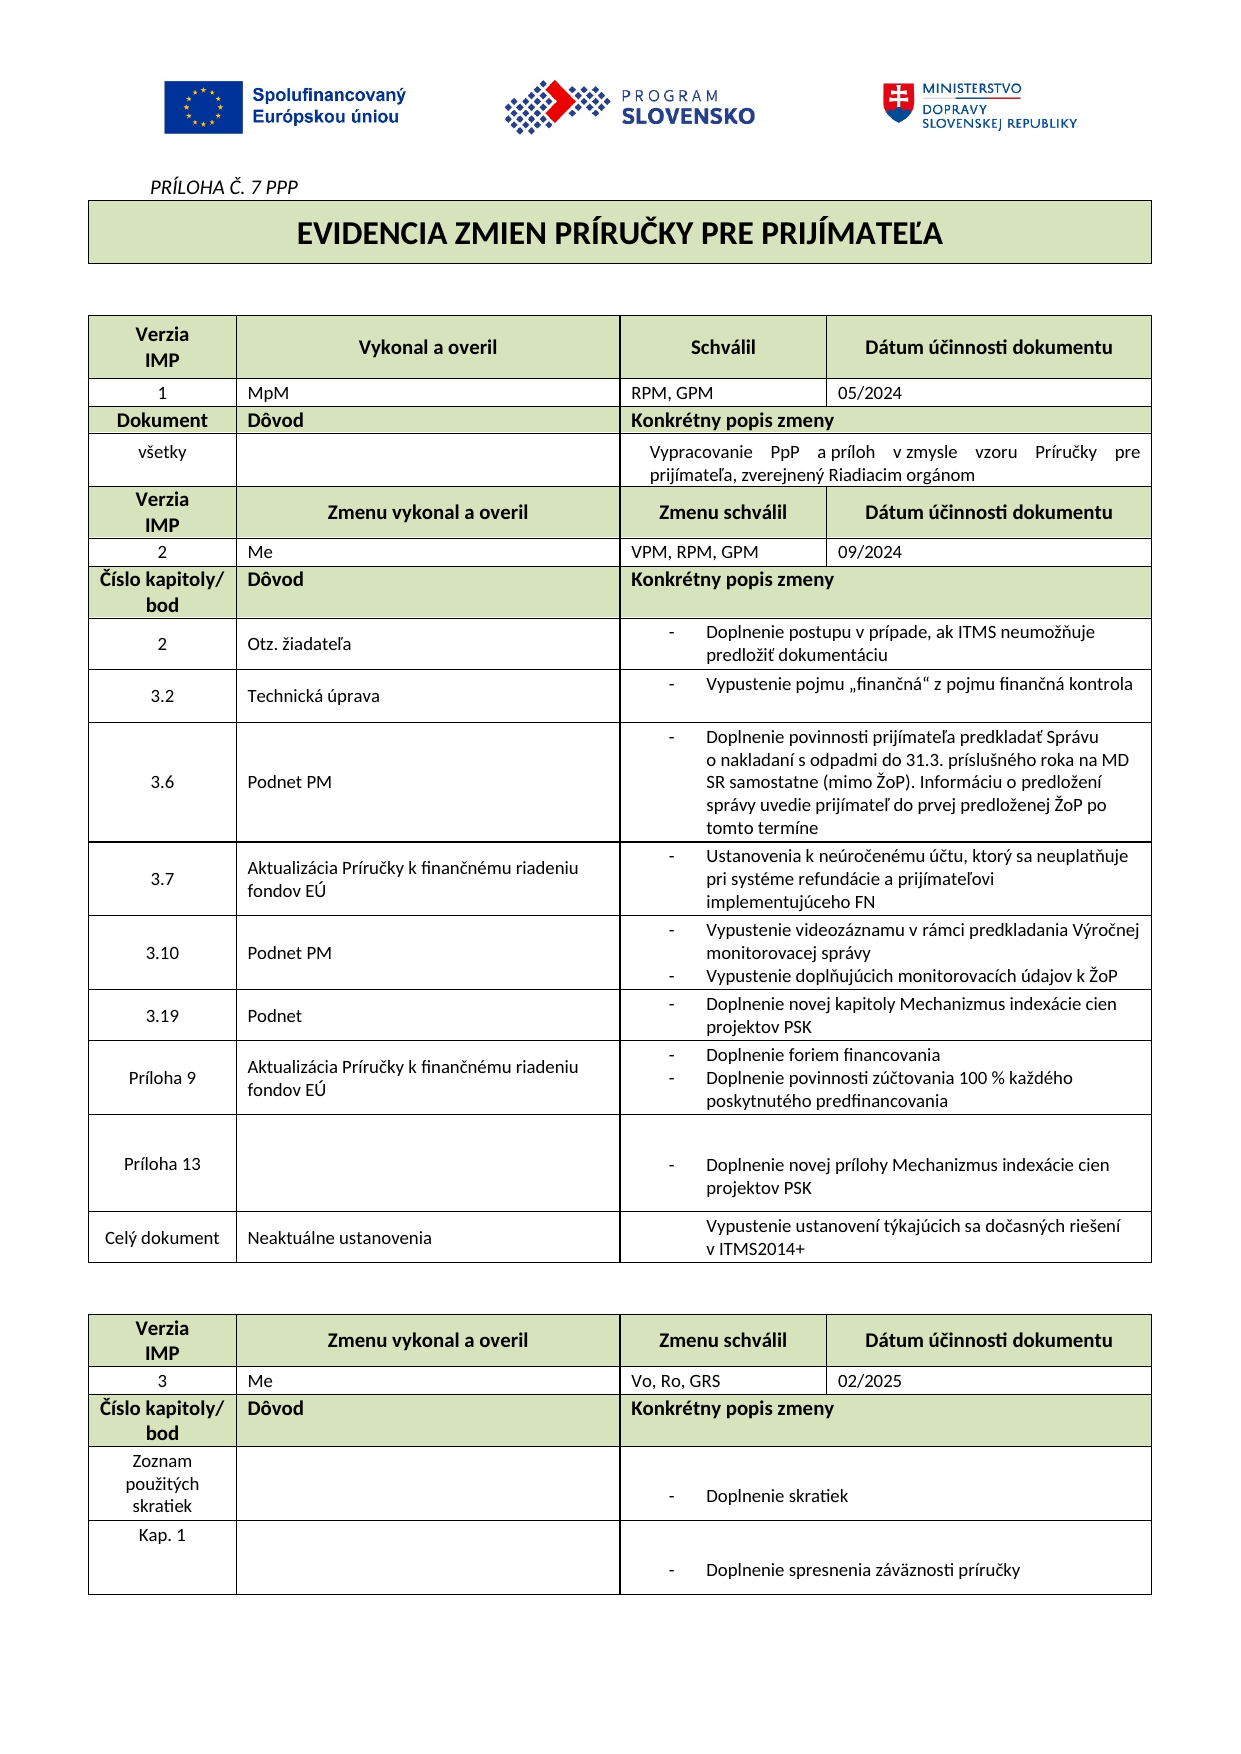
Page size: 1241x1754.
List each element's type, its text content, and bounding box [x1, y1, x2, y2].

table_cell 1 [89, 379, 236, 406]
table_cell Doplnenie foriem financovania Doplnenie povinnosti zúčtovania 100 % každého poskytnutého predfinancovania [621, 1041, 1151, 1114]
table_cell Zoznam použitých skratiek [89, 1447, 236, 1519]
table_cell VPM, RPM, GPM [621, 539, 826, 566]
table_cell Technická úprava [237, 670, 619, 722]
table_cell 3 [89, 1367, 236, 1394]
table_cell [237, 434, 619, 486]
table_cell 3.10 [89, 916, 236, 989]
table_cell Číslo kapitoly/ bod [89, 567, 236, 617]
table_header Vykonal a overil [237, 316, 619, 378]
table_header Verzia IMP [89, 1315, 236, 1366]
table_cell Ustanovenia k neúročenému účtu, ktorý sa neuplatňuje pri systéme refundácie a prijímateľovi implementujúceho FN [621, 843, 1151, 915]
table_cell 3.2 [89, 670, 236, 722]
table_header Dátum účinnosti dokumentu [827, 316, 1151, 378]
table_cell 05/2024 [827, 379, 1151, 406]
table_cell Celý dokument [89, 1212, 236, 1262]
table_header Dátum účinnosti dokumentu [827, 1315, 1151, 1366]
table_cell Dôvod [237, 567, 619, 617]
table_cell 3.6 [89, 723, 236, 841]
table_cell 09/2024 [827, 539, 1151, 566]
table_cell Me [237, 1367, 619, 1394]
table_cell RPM, GPM [621, 379, 826, 406]
table_header EVIDENCIA ZMIEN PRÍRUČKY PRE PRIJÍMATEĽA [89, 201, 1151, 263]
table_cell Vo, Ro, GRS [621, 1367, 826, 1394]
table_cell Vypustenie pojmu „finančná“ z pojmu finančná kontrola [621, 670, 1151, 722]
table_cell Otz. žiadateľa [237, 619, 619, 668]
table_cell Príloha 13 [89, 1115, 236, 1211]
table_cell 3.19 [89, 990, 236, 1040]
table_cell 2 [89, 619, 236, 668]
table_cell Neaktuálne ustanovenia [237, 1212, 619, 1262]
table_cell Konkrétny popis zmeny [621, 1395, 1151, 1446]
table_cell [237, 1447, 619, 1519]
table_cell Me [237, 539, 619, 566]
table_cell Príloha 9 [89, 1041, 236, 1114]
table_cell Doplnenie povinnosti prijímateľa predkladať Správu o nakladaní s odpadmi do 31.3. príslušného roka na MD SR samostatne (mimo ŽoP). Informáciu o predložení správy uvedie prijímateľ do prvej predloženej ŽoP po tomto termíne [621, 723, 1151, 841]
table_cell Kap. 1 [89, 1521, 236, 1593]
table_cell Dôvod [237, 407, 619, 432]
picture [150, 73, 1091, 141]
table_cell Doplnenie skratiek [621, 1447, 1151, 1519]
table_cell Doplnenie spresnenia záväznosti príručky Doplnenie presnejších webových odkazov na dokumenty Spresnenie zverejňovania príručky [621, 1521, 1151, 1593]
table_cell Verzia IMP [89, 487, 236, 537]
table_header Zmenu vykonal a overil [237, 1315, 619, 1366]
table_cell Doplnenie postupu v prípade, ak ITMS neumožňuje predložiť dokumentáciu [621, 619, 1151, 668]
table_cell Konkrétny popis zmeny [621, 407, 1151, 432]
table_cell Podnet PM [237, 916, 619, 989]
table_cell MpM [237, 379, 619, 406]
table_cell Aktualizácia Príručky k finančnému riadeniu fondov EÚ [237, 843, 619, 915]
table_cell Vypustenie ustanovení týkajúcich sa dočasných riešení v ITMS2014+ [621, 1212, 1151, 1262]
table_header Verzia IMP [89, 316, 236, 378]
table_cell Podnet [237, 990, 619, 1040]
table_cell Dôvod [237, 1395, 619, 1446]
table_cell 02/2025 [827, 1367, 1151, 1394]
table_cell Doplnenie novej prílohy Mechanizmus indexácie cien projektov PSK [621, 1115, 1151, 1211]
table_cell 2 [89, 539, 236, 566]
table_cell Zmenu schválil [621, 487, 826, 537]
table_cell Doplnenie novej kapitoly Mechanizmus indexácie cien projektov PSK [621, 990, 1151, 1040]
table_cell Vypustenie videozáznamu v rámci predkladania Výročnej monitorovacej správy Vypustenie doplňujúcich monitorovacích údajov k ŽoP [621, 916, 1151, 989]
table_cell Číslo kapitoly/ bod [89, 1395, 236, 1446]
table_cell Dokument [89, 407, 236, 432]
table_cell Konkrétny popis zmeny [621, 567, 1151, 617]
table_cell [237, 1115, 619, 1211]
table_cell Zmenu vykonal a overil [237, 487, 619, 537]
table_cell Aktualizácia Príručky k finančnému riadeniu fondov EÚ [237, 1041, 619, 1114]
table_cell Podnet PM [237, 723, 619, 841]
table_cell Dátum účinnosti dokumentu [827, 487, 1151, 537]
table_cell všetky [89, 434, 236, 486]
table_cell [237, 1521, 619, 1593]
table_cell Vypracovanie PpP a príloh v zmysle vzoru Príručky pre prijímateľa, zverejnený Riadiacim orgánom [621, 434, 1151, 486]
table_header Schválil [621, 316, 826, 378]
table_cell 3.7 [89, 843, 236, 915]
table_header Zmenu schválil [621, 1315, 826, 1366]
